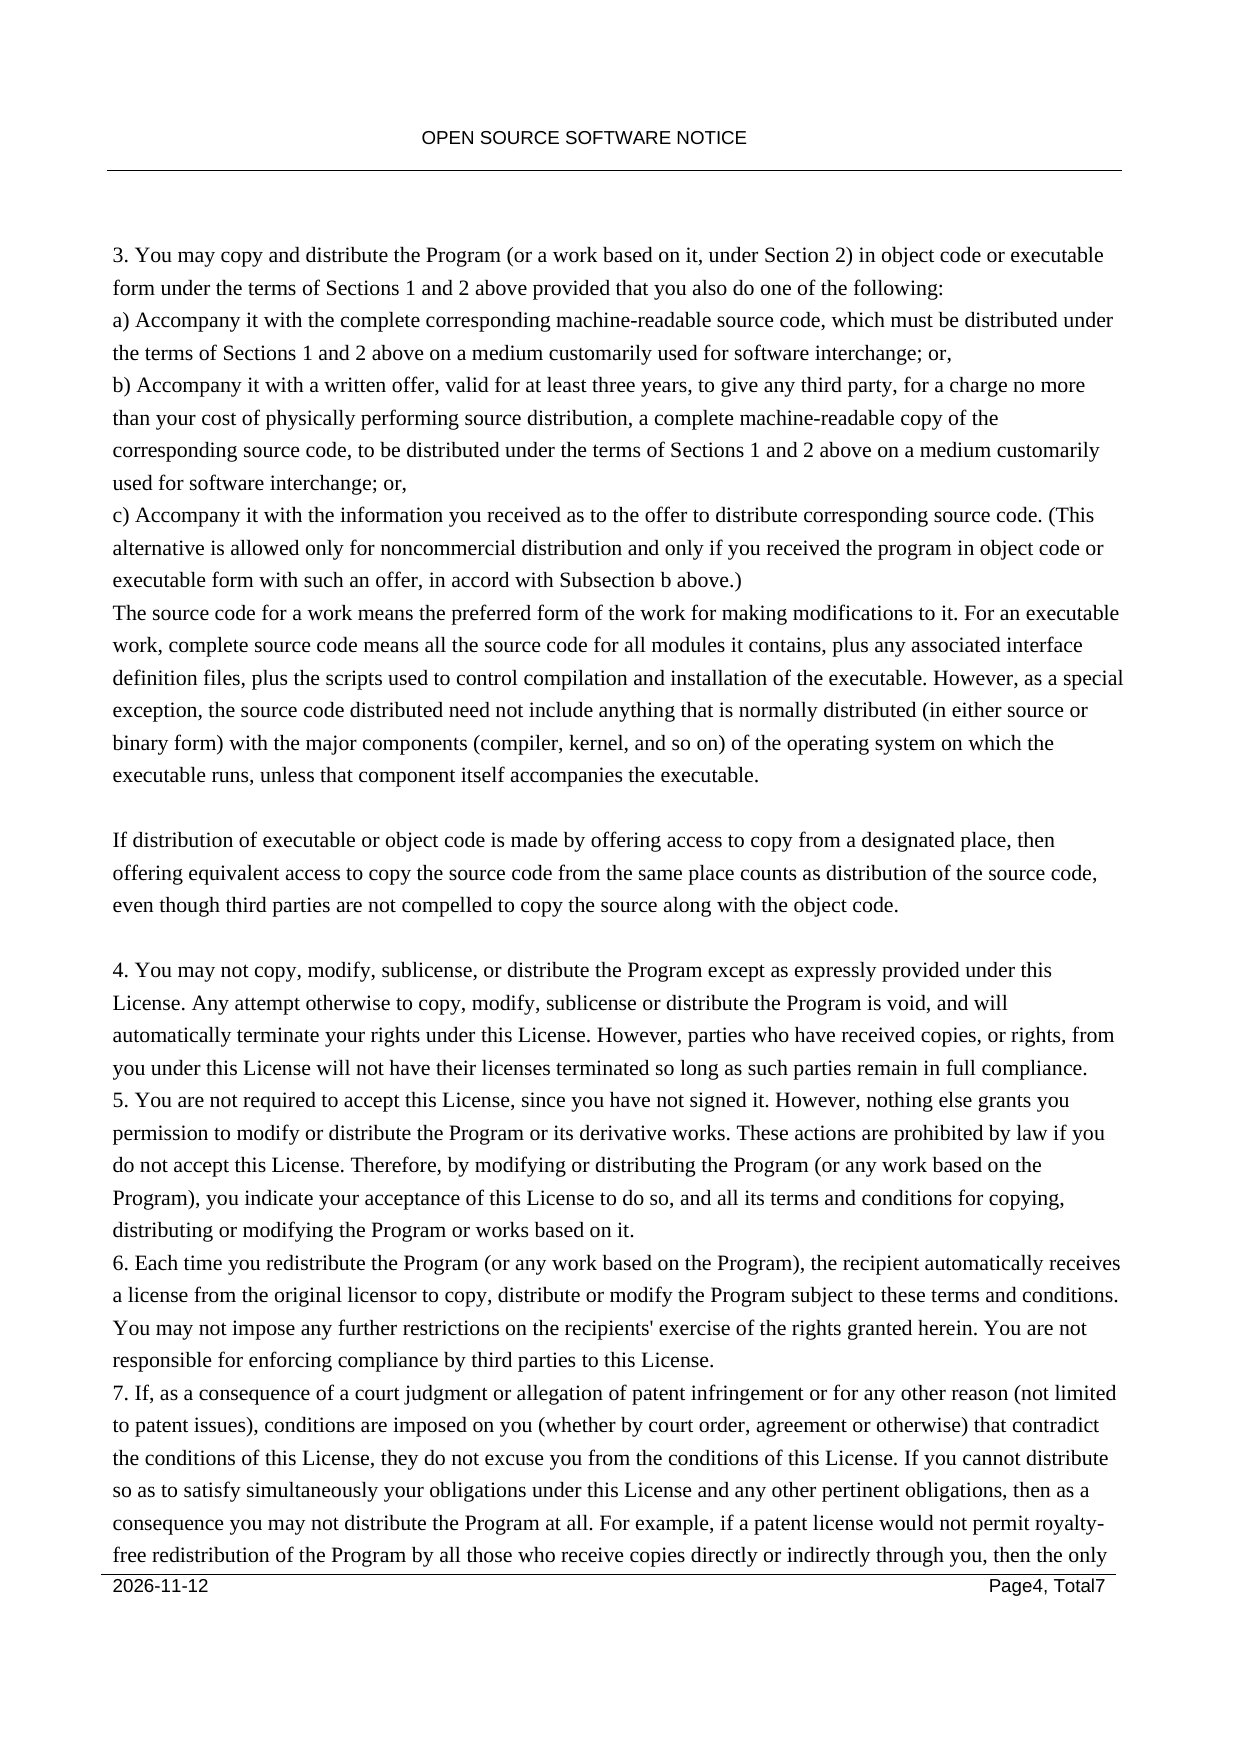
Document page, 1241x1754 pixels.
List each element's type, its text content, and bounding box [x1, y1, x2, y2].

text a) Accompany it with the complete corresponding machine-readable source code, which must be distributed under the terms of Sections 1 and 2 above on a medium customarily used for software interchange; or, [112, 304, 1128, 369]
text 6. Each time you redistribute the Program (or any work based on the Program), the recipient automatically receives a license from the original licensor to copy, distribute or modify the Program subject to these terms and conditions. You may not impose any further restrictions on the recipients' exercise of the rights granted herein. You are not responsible for enforcing compliance by third parties to this License. [112, 1246, 1128, 1376]
text 5. You are not required to accept this License, since you have not signed it. However, nothing else grants you permission to modify or distribute the Program or its derivative works. These actions are prohibited by law if you do not accept this License. Therefore, by modifying or distributing the Program (or any work based on the Program), you indicate your acceptance of this License to do so, and all its terms and conditions for copying, distributing or modifying the Program or works based on it. [112, 1084, 1128, 1246]
text 3. You may copy and distribute the Program (or a work based on it, under Section 2) in object code or executable form under the terms of Sections 1 and 2 above provided that you also do one of the following: [112, 239, 1128, 304]
text b) Accompany it with a written offer, valid for at least three years, to give any third party, for a charge no more than your cost of physically performing source distribution, a complete machine-readable copy of the corresponding source code, to be distributed under the terms of Sections 1 and 2 above on a medium customarily used for software interchange; or, [112, 369, 1128, 499]
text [112, 1376, 1128, 1571]
text c) Accompany it with the information you received as to the offer to distribute corresponding source code. (This alternative is allowed only for noncommercial distribution and only if you received the program in object code or executable form with such an offer, in accord with Subsection b above.) [112, 499, 1128, 596]
text 4. You may not copy, modify, sublicense, or distribute the Program except as expressly provided under this License. Any attempt otherwise to copy, modify, sublicense or distribute the Program is void, and will automatically terminate your rights under this License. However, parties who have received copies, or rights, from you under this License will not have their licenses terminated so long as such parties remain in full compliance. [112, 954, 1128, 1084]
text If distribution of executable or object code is made by offering access to copy from a designated place, then offering equivalent access to copy the source code from the same place counts as distribution of the source code, even though third parties are not compelled to copy the source along with the object code. [112, 824, 1128, 921]
text The source code for a work means the preferred form of the work for making modifications to it. For an executable work, complete source code means all the source code for all modules it contains, plus any associated interface definition files, plus the scripts used to control compilation and installation of the executable. However, as a special exception, the source code distributed need not include anything that is normally distributed (in either source or binary form) with the major components (compiler, kernel, and so on) of the operating system on which the executable runs, unless that component itself accompanies the executable. [112, 596, 1128, 791]
